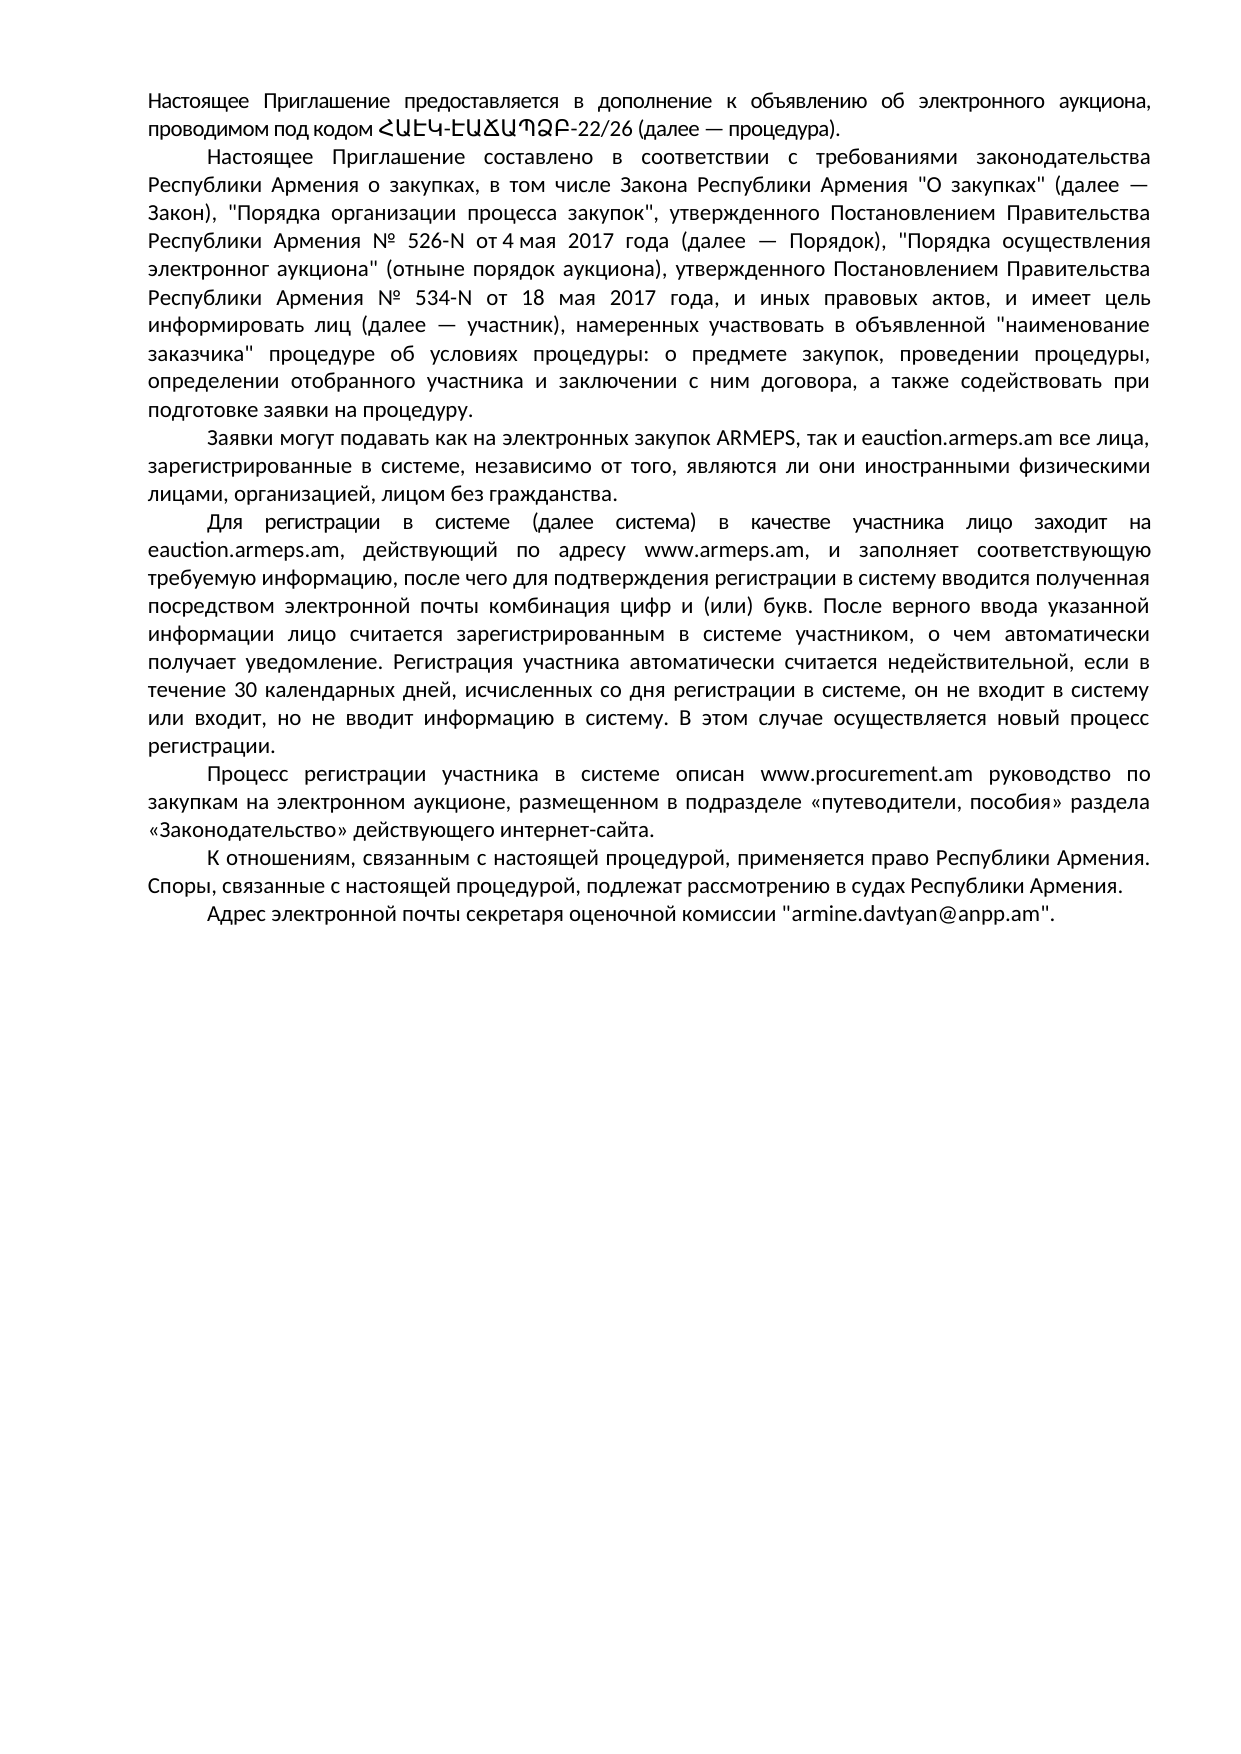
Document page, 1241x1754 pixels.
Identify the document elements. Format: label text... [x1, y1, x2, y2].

text Настоящее Приглашение составлено в соответствии с требованиями законодательства Республики Армения о закупках, в том числе Закона Республики Армения "О закупках" (далее — Закон), "Порядка организации процесса закупок", утвержденного Постановлением Правительства Республики Армения № 526-N от 4 мая 2017 года (далее — Порядок), "Порядка осуществления электронног аукциона" (отныне порядок аукциона), утвержденного Постановлением Правительства Республики Армения № 534-N от 18 мая 2017 года, и иных правовых актов, и имеет цель информировать лиц (далее — участник), намеренных участвовать в объявленной "наименование заказчика" процедуре об условиях процедуры: о предмете закупок, проведении процедуры, определении отобранного участника и заключении с ним договора, а также содействовать при подготовке заявки на процедуру. [148, 142, 1152, 423]
text Адрес электронной почты секретаря оценочной комиссии "armine.davtyan@anpp.am". [148, 899, 1152, 927]
text Для регистрации в системе (далее система) в качестве участника лицо заходит на eauction.armeps.am, действующий по адресу www.armeps.am, и заполняет соответствующую требуемую информацию, после чего для подтверждения регистрации в систему вводится полученная посредством электронной почты комбинация цифр и (или) букв. После верного ввода указанной информации лицо считается зарегистрированным в системе участником, о чем автоматически получает уведомление. Регистрация участника автоматически считается недействительной, если в течение 30 календарных дней, исчисленных со дня регистрации в системе, он не входит в систему или входит, но не вводит информацию в систему. В этом случае осуществляется новый процесс регистрации. [148, 507, 1152, 759]
text Заявки могут подавать как на электронных закупок ARMEPS, так и eauction.armeps.am все лица, зарегистрированные в системе, независимо от того, являются ли они иностранными физическими лицами, организацией, лицом без гражданства. [148, 423, 1152, 507]
text Настоящее Приглашение предоставляется в дополнение к объявлению об электронного аукциона, проводимом под кодом ՀԱԷԿ-ԷԱՃԱՊՁԲ-22/26 (далее — процедура). [148, 86, 1152, 142]
text Процесс регистрации участника в системе описан www.procurement.am руководство по закупкам на электронном аукционе, размещенном в подразделе «путеводители, пособия» раздела «Законодательство» действующего интернет-сайта. [148, 759, 1152, 843]
text К отношениям, связанным с настоящей процедурой, применяется право Республики Армения. Споры, связанные с настоящей процедурой, подлежат рассмотрению в судах Республики Армения. [148, 843, 1152, 899]
